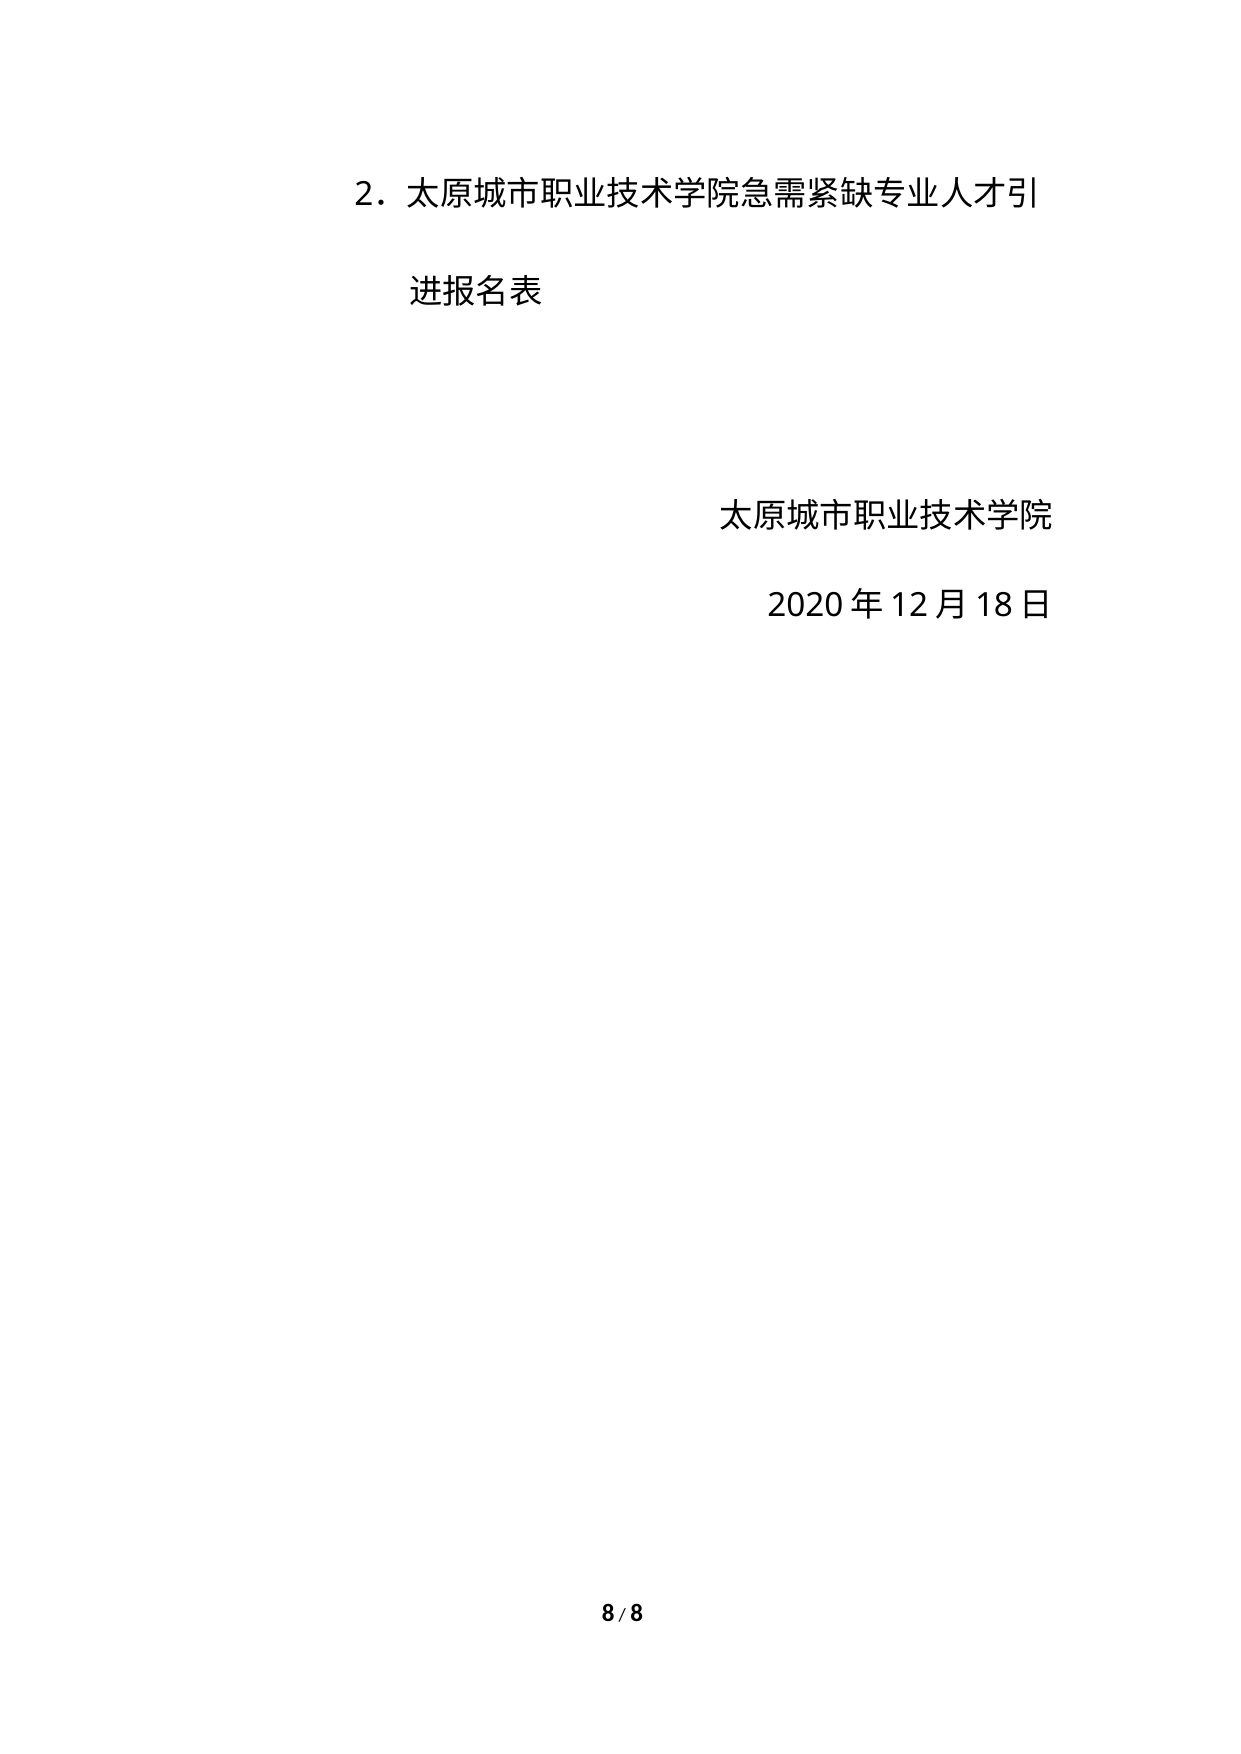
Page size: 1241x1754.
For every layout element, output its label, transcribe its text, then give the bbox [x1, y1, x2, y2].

text 2．太原城市职业技术学院急需紧缺专业人才引进报名表 [354, 158, 1053, 321]
text 太原城市职业技术学院 [187, 480, 1053, 545]
text 2020年12月18日 [187, 569, 1053, 634]
